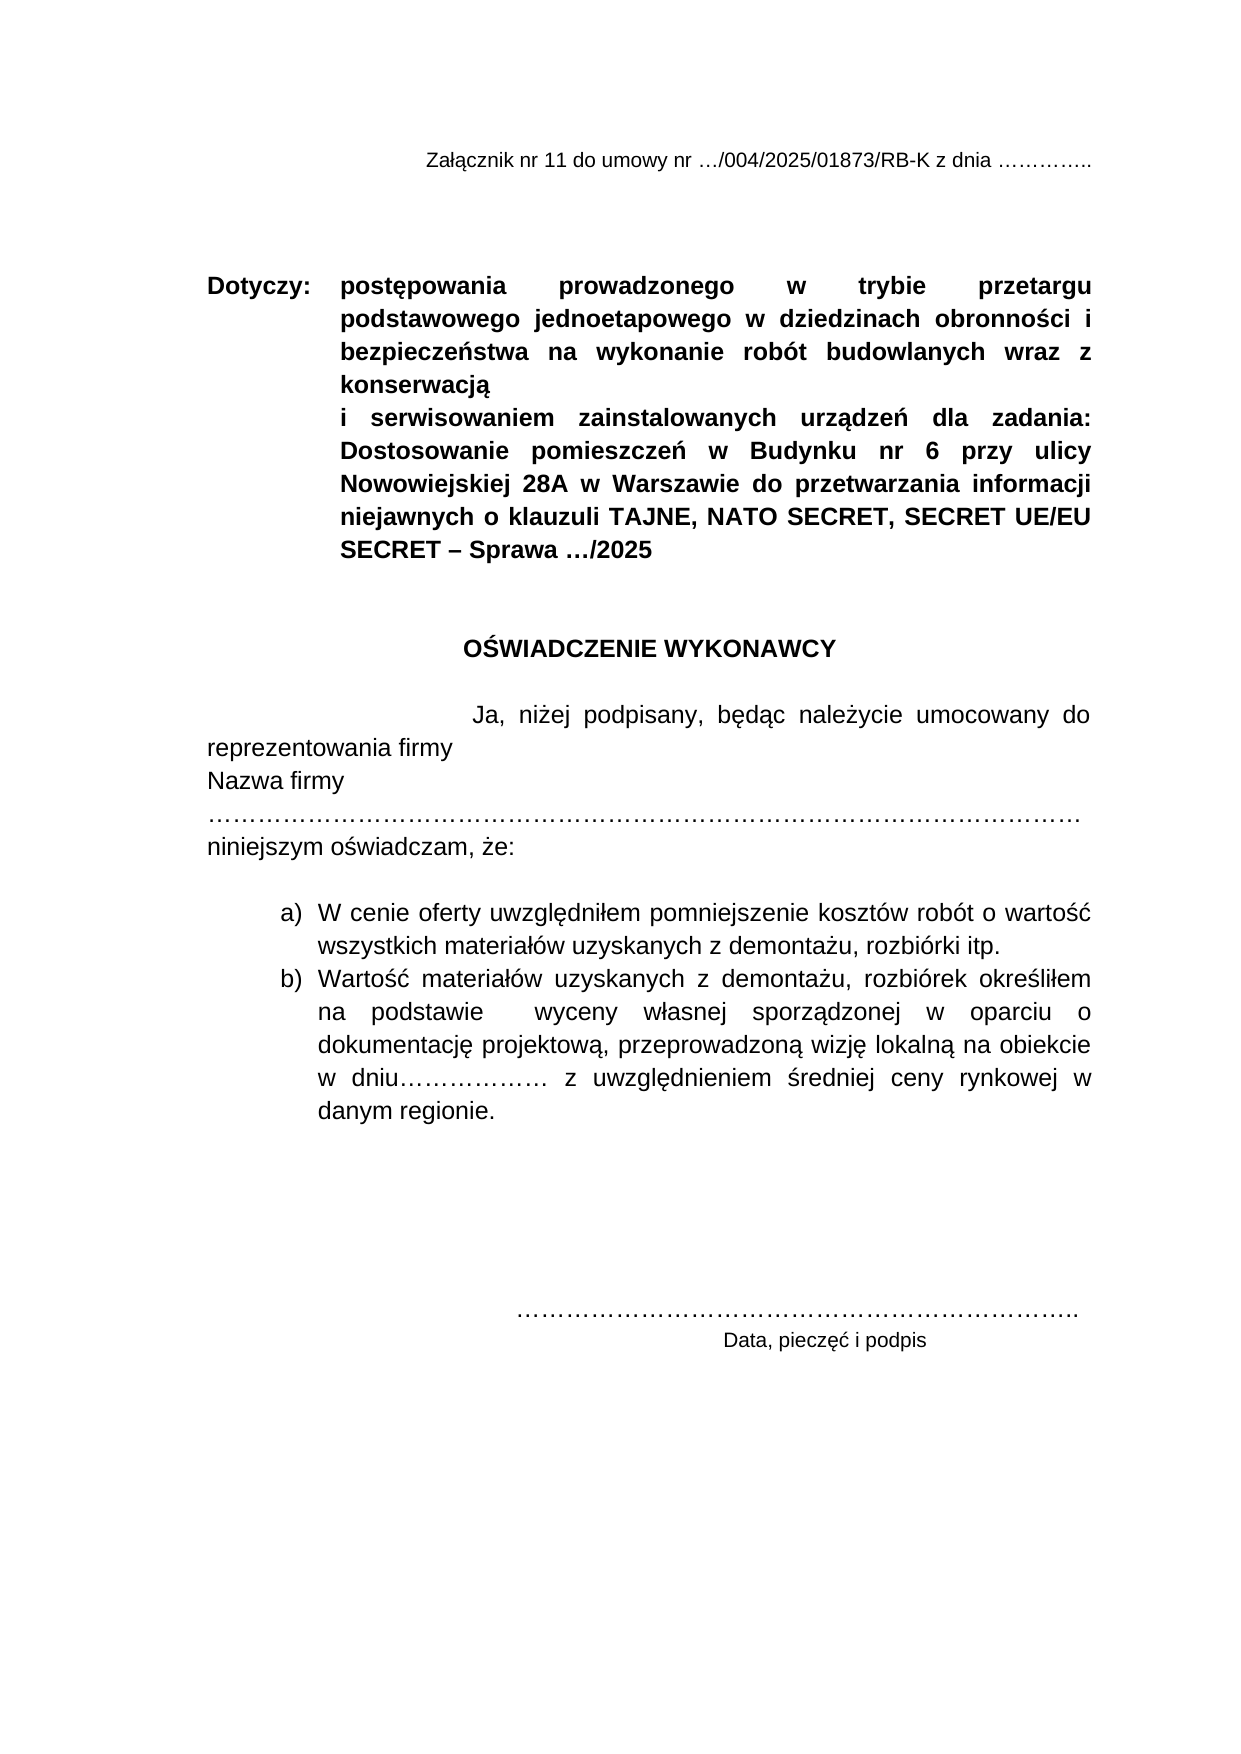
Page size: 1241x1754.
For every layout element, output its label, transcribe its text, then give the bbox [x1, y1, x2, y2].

text OŚWIADCZENIE WYKONAWCY [207, 634, 1092, 663]
text Data, pieczęć i podpis [649, 1327, 1092, 1351]
list Wartość materiałów uzyskanych z demontażu, rozbiórek określiłem na podstawie wyceny własnej sporządzonej w oparciu o dokumentację projektową, przeprowadzoną wizję lokalną na obiekcie w dniu……………… z uwzględnieniem średniej ceny rynkowej w danym regionie. [280, 964, 1092, 1125]
text Załącznik nr 11 do umowy nr …/004/2025/01873/RB-K z dnia ………….. [207, 148, 1092, 172]
text Dotyczy: postępowania prowadzonego w trybie przetargu podstawowego jednoetapowego w dziedzinach obronności i bezpieczeństwa na wykonanie robót budowlanych wraz z konserwacją i serwisowaniem zainstalowanych urządzeń dla zadania: Dostosowanie pomieszczeń w Budynku nr 6 przy ulicy Nowowiejskiej 28A w Warszawie do przetwarzania informacji niejawnych o klauzuli TAJNE, NATO SECRET, SECRET UE/EU SECRET – Sprawa …/2025 [207, 271, 1092, 564]
text Nazwa firmy …………………………………………………………………………………………… niniejszym oświadczam, że: [207, 766, 1092, 861]
text Ja, niżej podpisany, będąc należycie umocowany do reprezentowania firmy [207, 700, 1092, 762]
list W cenie oferty uwzględniłem pomniejszenie kosztów robót o wartość wszystkich materiałów uzyskanych z demontażu, rozbiórki itp. [280, 898, 1092, 960]
text ………………………………………………………….. [502, 1294, 1092, 1323]
